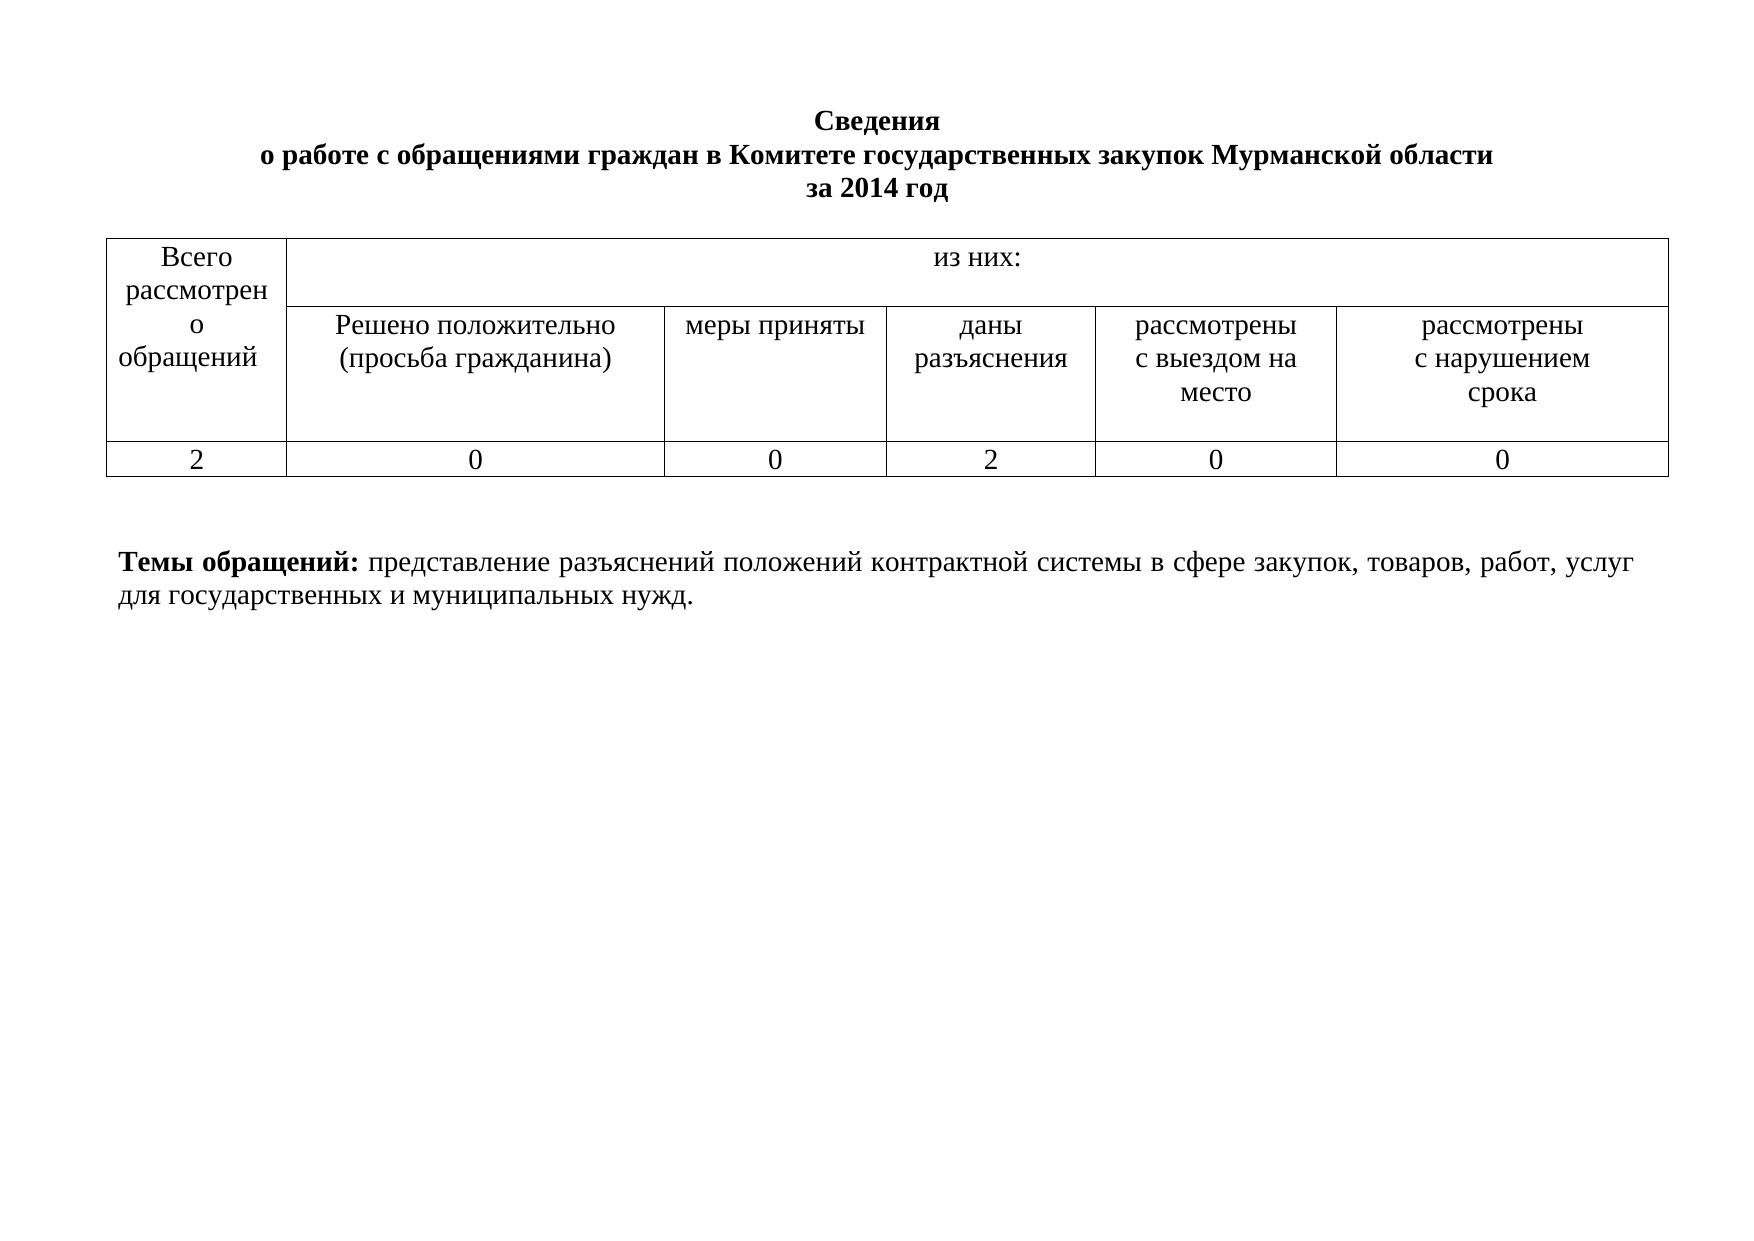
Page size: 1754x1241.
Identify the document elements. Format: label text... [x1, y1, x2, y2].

text о работе с обращениями граждан в Комитете государственных закупок Мурманской области [118, 137, 1636, 171]
table_cell Решено положительно (просьба гражданина) [287, 307, 664, 441]
table_cell 0 [287, 442, 664, 476]
table_cell рассмотрены с нарушением срока [1337, 307, 1668, 441]
table_cell 2 [107, 442, 286, 476]
text Сведения [118, 103, 1636, 137]
table_header из них: [287, 239, 1668, 306]
text за 2014 год [118, 171, 1636, 204]
table_cell 0 [1337, 442, 1668, 476]
table_cell меры приняты [665, 307, 886, 441]
table_cell рассмотрены с выездом на место [1096, 307, 1336, 441]
text Темы обращений: представление разъяснений положений контрактной системы в сфере закупок, товаров, работ, услуг для государственных и муниципальных нужд. [118, 544, 1636, 611]
table_cell 2 [887, 442, 1095, 476]
table_header Всего рассмотрено обращений [107, 239, 286, 441]
table_cell 0 [1096, 442, 1336, 476]
table_cell 0 [665, 442, 886, 476]
table_cell даны разъяснения [887, 307, 1095, 441]
